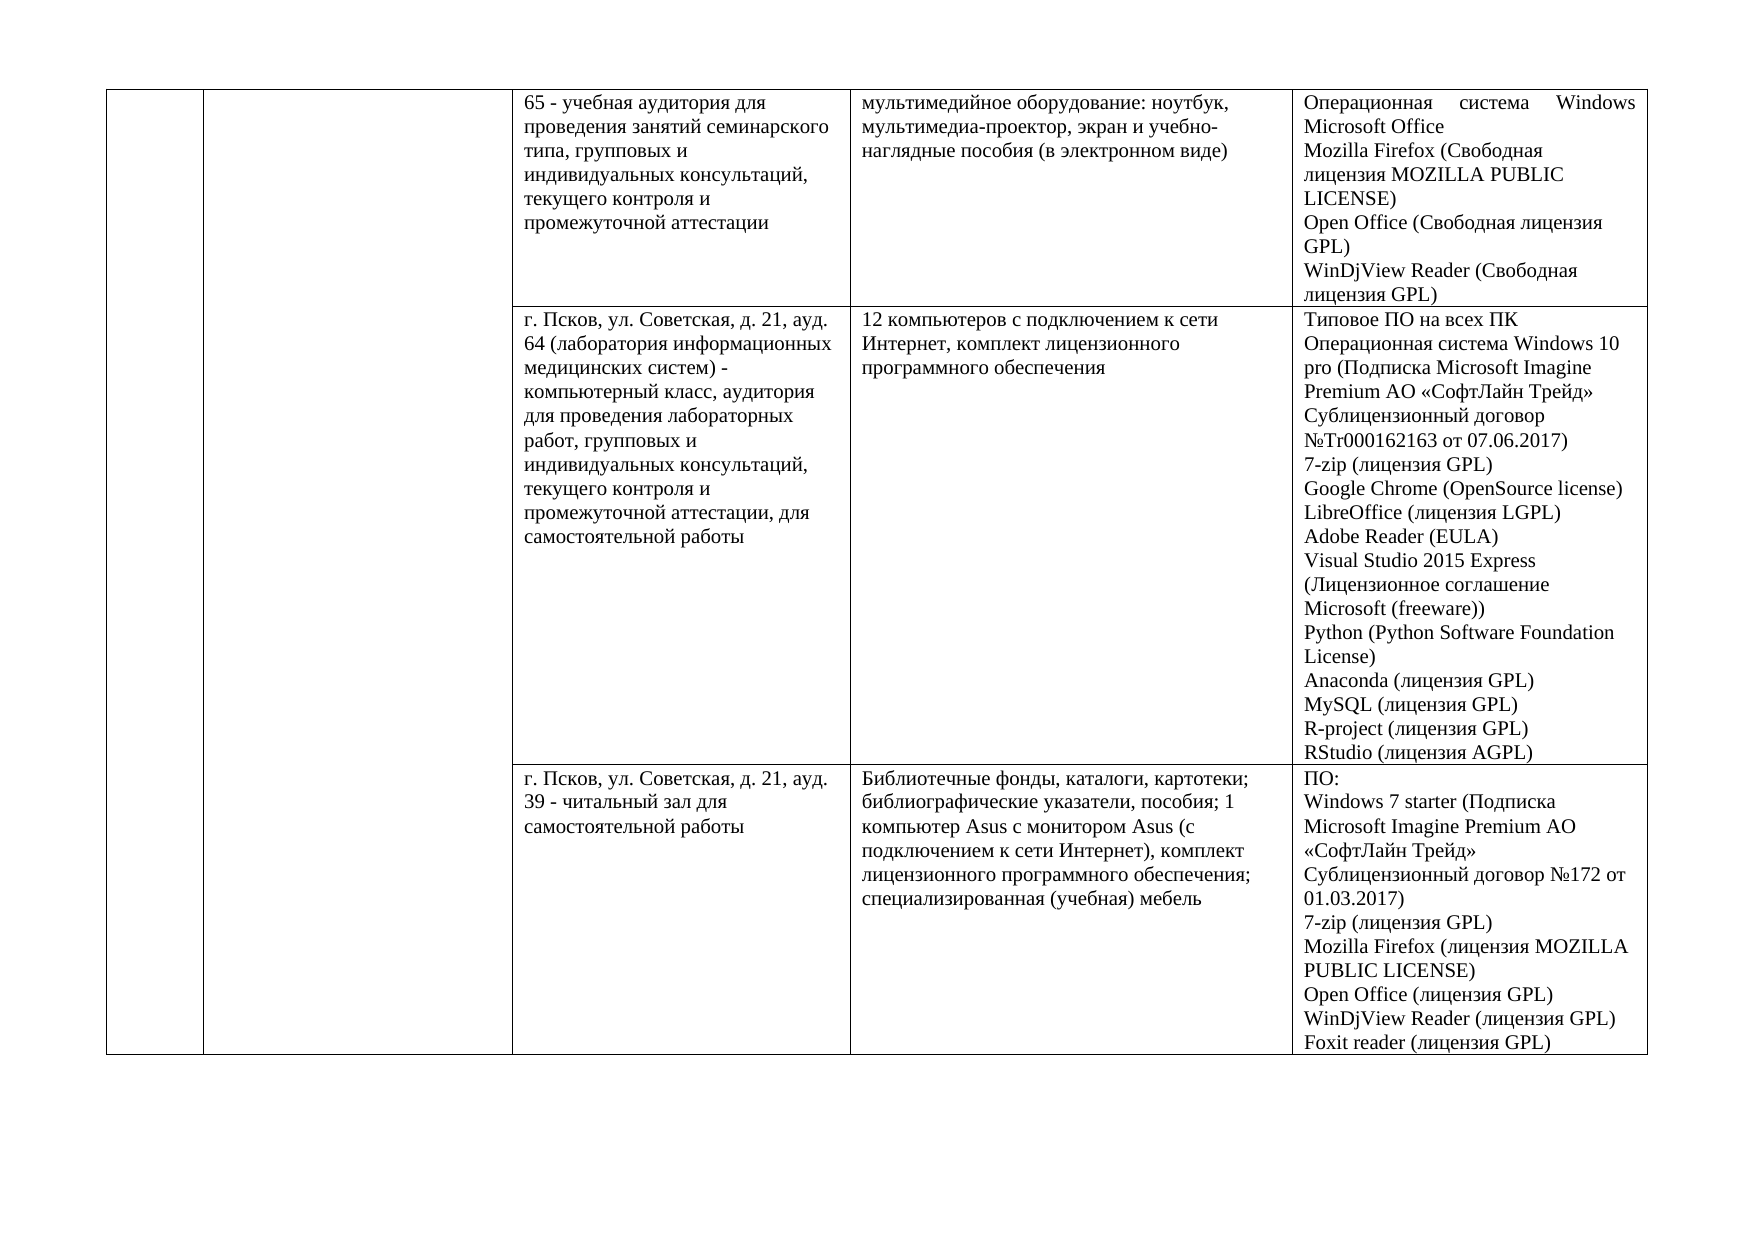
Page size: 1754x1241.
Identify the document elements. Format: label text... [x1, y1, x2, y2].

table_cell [513, 90, 850, 306]
table_cell Типовое ПО на всех ПК Операционная система Windows 10 pro (Подписка Microsoft Imagine Premium АО «СофтЛайн Трейд» Сублицензионный договор №Tr000162163 от 07.06.2017) 7-zip (лицензия GPL) Google Chrome (OpenSource license) LibreOffice (лицензия LGPL) Adobe Reader (EULA) Visual Studio 2015 Express (Лицензионное соглашение Microsoft (freeware)) Python (Python Software Foundation License) Anaconda (лицензия GPL) MySQL (лицензия GPL) R-project (лицензия GPL) RStudio (лицензия AGPL) [1293, 307, 1647, 764]
table_cell г. Псков, ул. Советская, д. 21, ауд. 39 - читальный зал для самостоятельной работы [513, 765, 850, 1054]
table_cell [851, 90, 1292, 306]
table_cell г. Псков, ул. Советская, д. 21, ауд. 64 (лаборатория информационных медицинских систем) - компьютерный класс, аудитория для проведения лабораторных работ, групповых и индивидуальных консультаций, текущего контроля и промежуточной аттестации, для самостоятельной работы [513, 307, 850, 764]
table_cell ПО: Windows 7 starter (Подписка Microsoft Imagine Premium АО «СофтЛайн Трейд» Сублицензионный договор №172 от 01.03.2017) 7-zip (лицензия GPL) Mozilla Firefox (лицензия MOZILLA PUBLIC LICENSE) Open Office (лицензия GPL) WinDjView Reader (лицензия GPL) Foxit reader (лицензия GPL) [1293, 765, 1647, 1054]
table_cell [1293, 90, 1647, 306]
table_cell Библиотечные фонды, каталоги, картотеки; библиографические указатели, пособия; 1 компьютер Asus с монитором Asus (с подключением к сети Интернет), комплект лицензионного программного обеспечения; специализированная (учебная) мебель [851, 765, 1292, 1054]
table_cell 12 компьютеров с подключением к сети Интернет, комплект лицензионного программного обеспечения [851, 307, 1292, 764]
